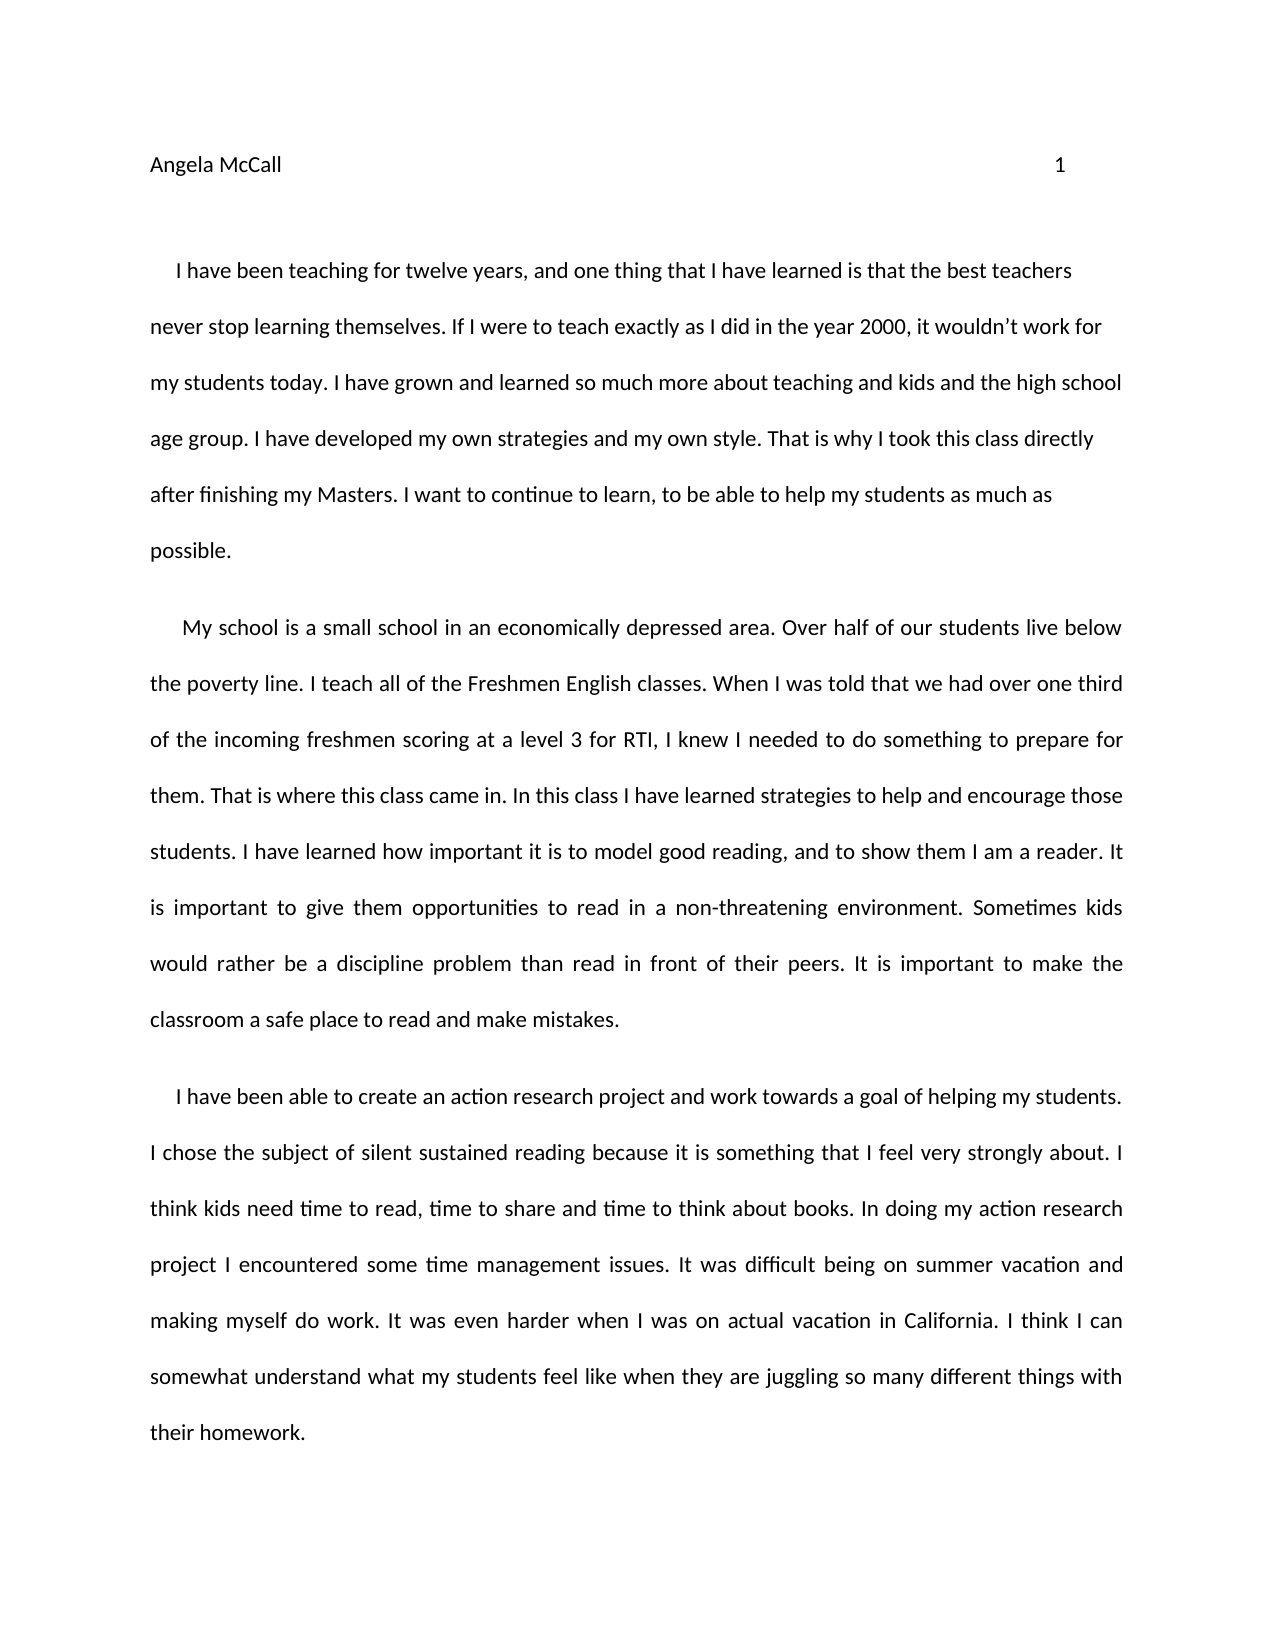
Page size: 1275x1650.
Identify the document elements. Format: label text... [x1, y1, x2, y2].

text My school is a small school in an economically depressed area. Over half of our students live below the poverty line. I teach all of the Freshmen English classes. When I was told that we had over one third of the incoming freshmen scoring at a level 3 for RTI, I knew I needed to do something to prepare for them. That is where this class came in. In this class I have learned strategies to help and encourage those students. I have learned how important it is to model good reading, and to show them I am a reader. It is important to give them opportunities to read in a non-threatening environment. Sometimes kids would rather be a discipline problem than read in front of their peers. It is important to make the classroom a safe place to read and make mistakes. [150, 613, 1125, 1033]
text I have been able to create an action research project and work towards a goal of helping my students. I chose the subject of silent sustained reading because it is something that I feel very strongly about. I think kids need time to read, time to share and time to think about books. In doing my action research project I encountered some time management issues. It was difficult being on summer vacation and making myself do work. It was even harder when I was on actual vacation in California. I think I can somewhat understand what my students feel like when they are juggling so many different things with their homework. [150, 1082, 1125, 1447]
text I have been teaching for twelve years, and one thing that I have learned is that the best teachers never stop learning themselves. If I were to teach exactly as I did in the year 2000, it wouldn’t work for my students today. I have grown and learned so much more about teaching and kids and the high school age group. I have developed my own strategies and my own style. That is why I took this class directly after finishing my Masters. I want to continue to learn, to be able to help my students as much as possible. [150, 256, 1125, 564]
text Angela McCall 1 [150, 150, 1125, 178]
